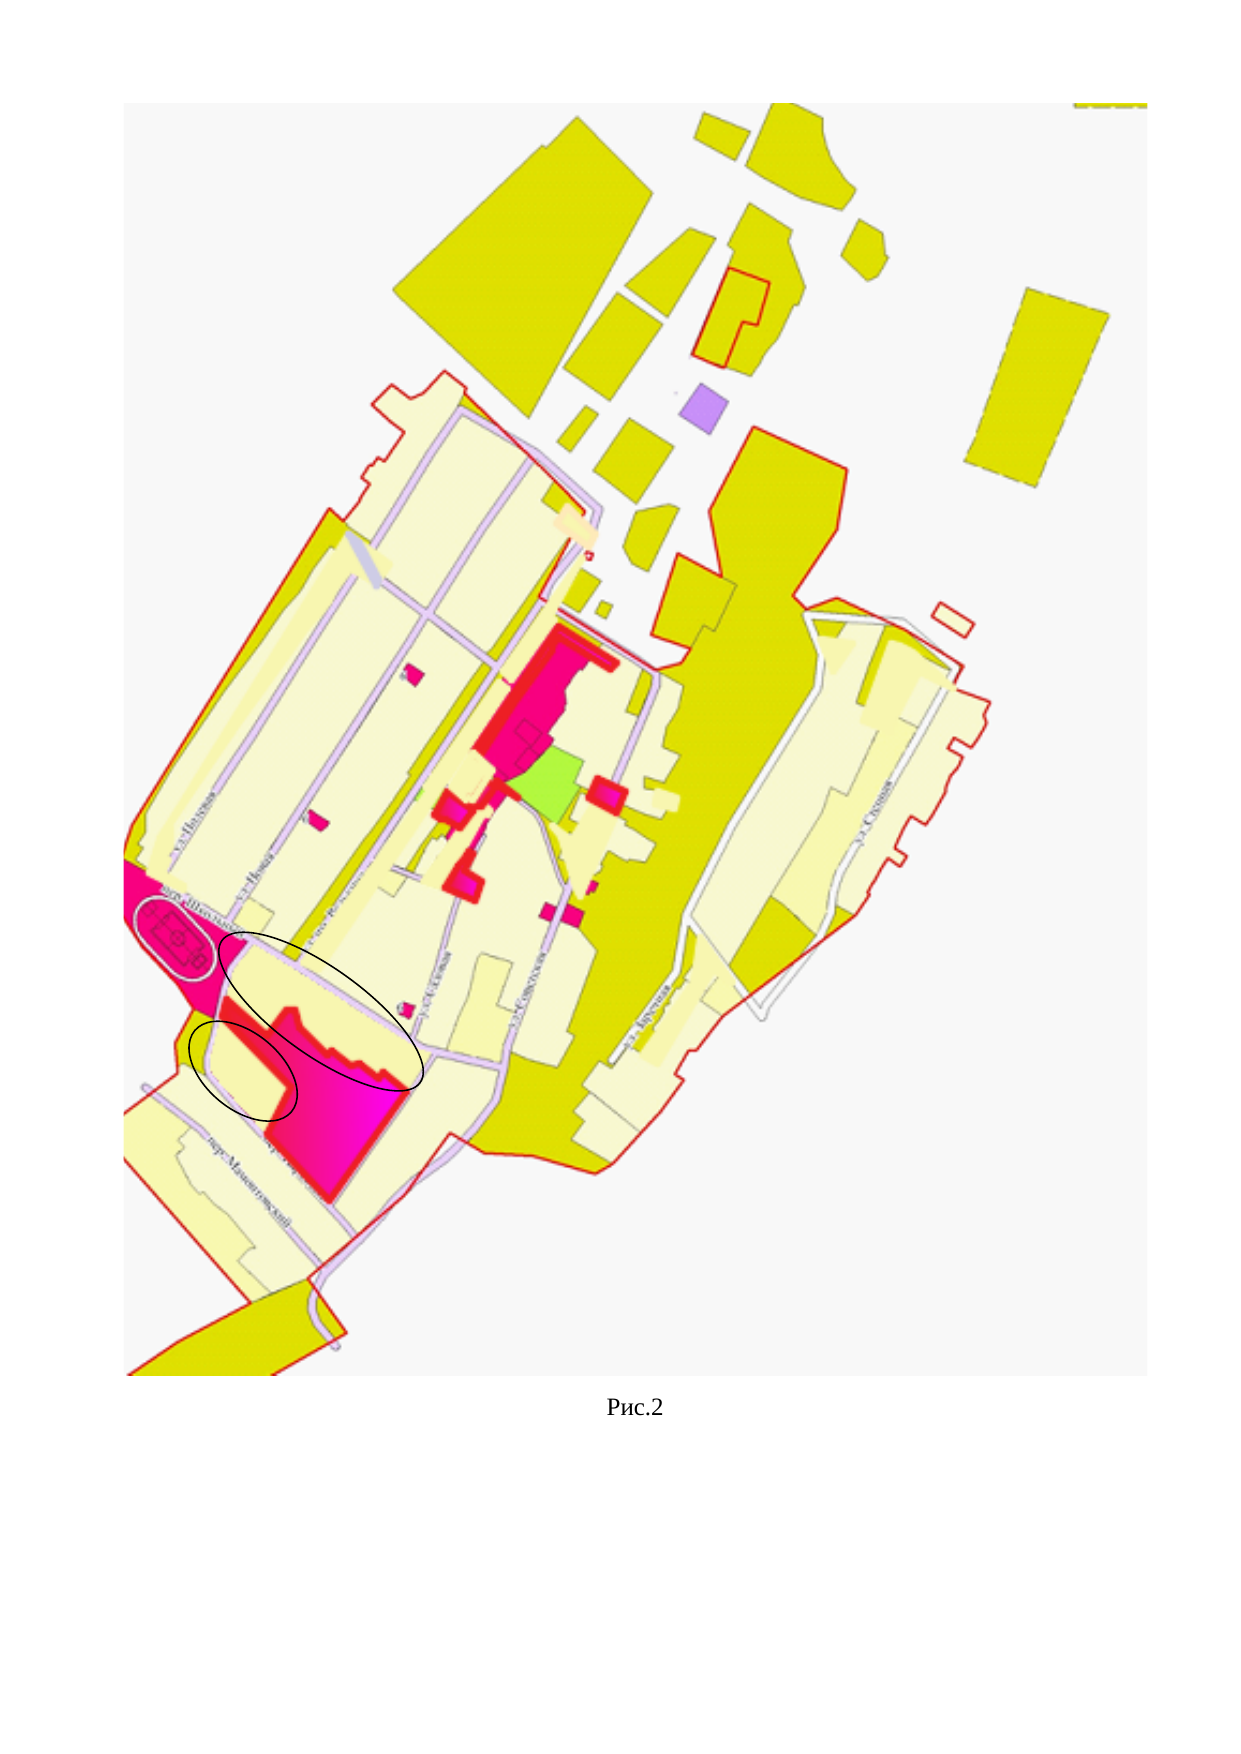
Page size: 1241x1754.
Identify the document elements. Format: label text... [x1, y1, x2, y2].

picture [123, 103, 1148, 1376]
text Рис.2 [118, 1392, 1152, 1420]
